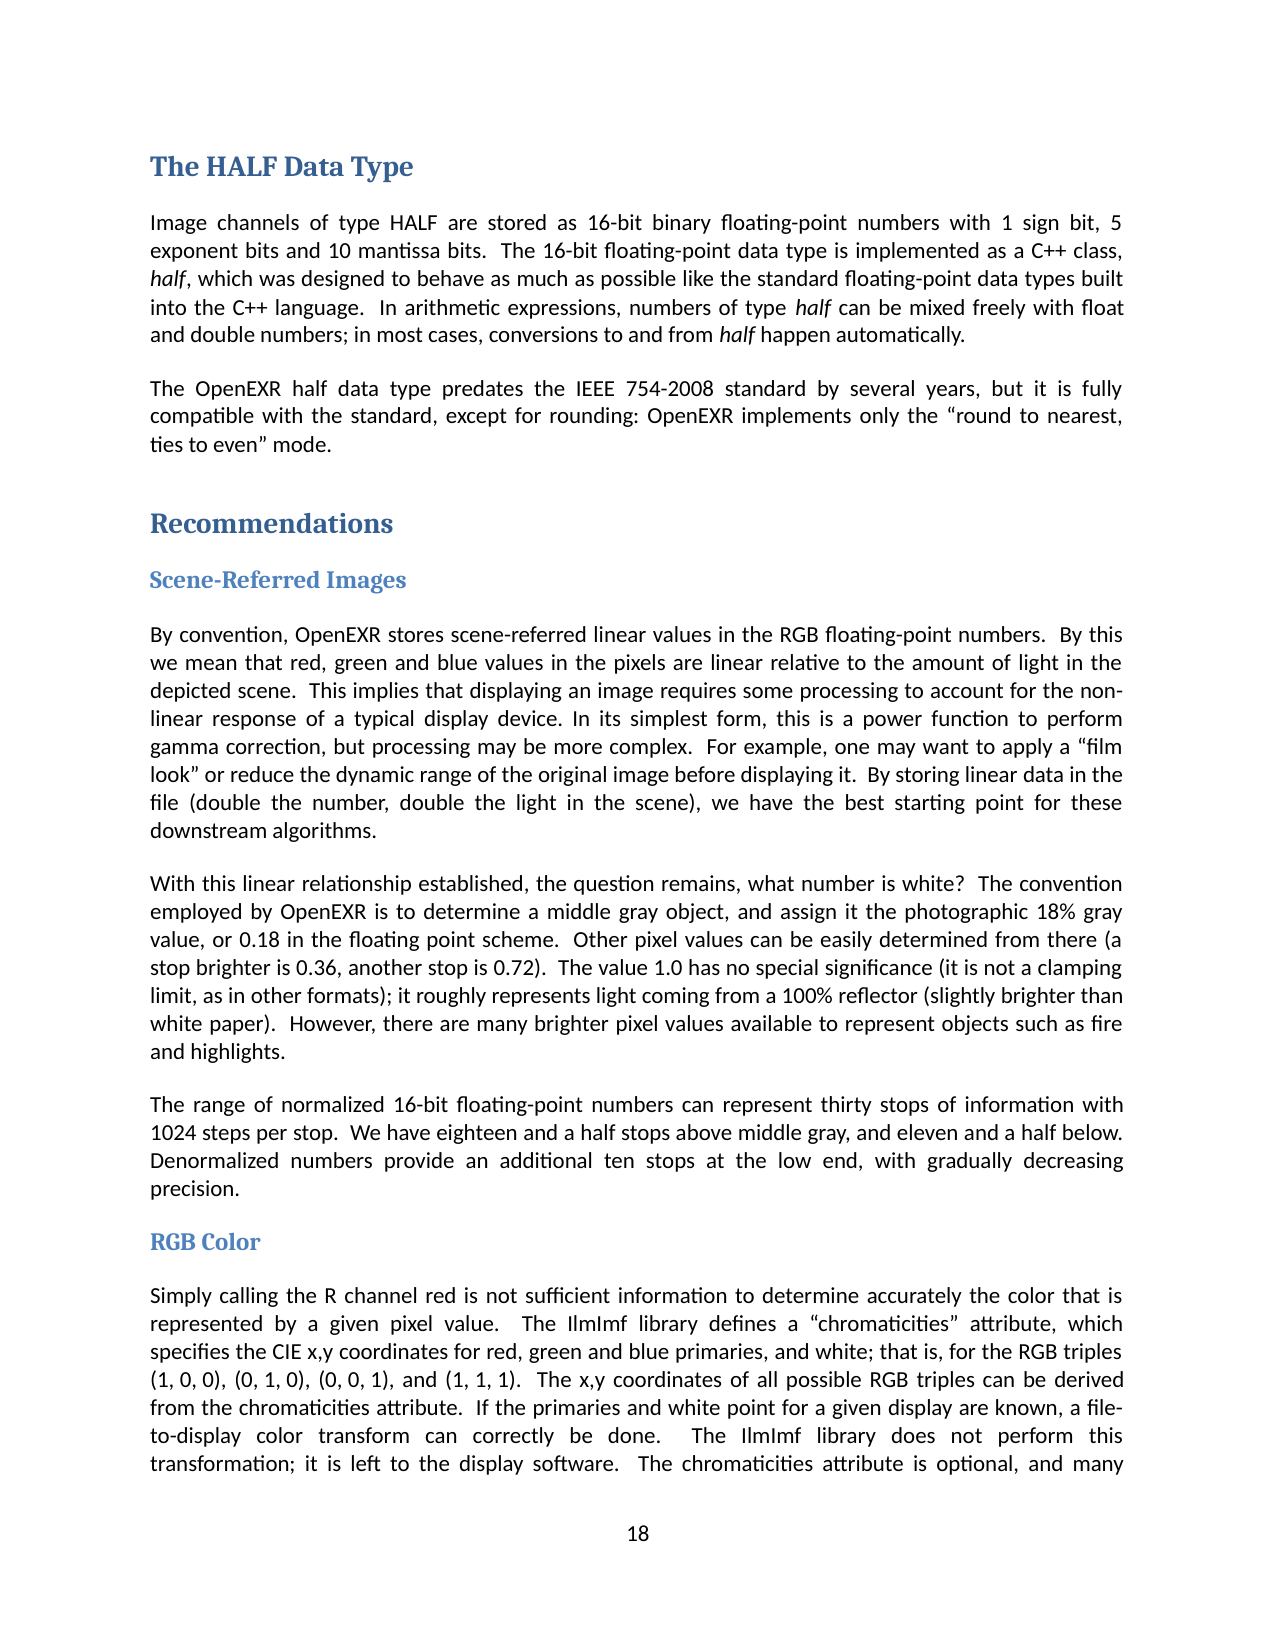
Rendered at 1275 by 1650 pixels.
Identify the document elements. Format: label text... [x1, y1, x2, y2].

subtitle Scene-Referred Images [150, 566, 1125, 595]
subtitle Recommendations [150, 508, 1125, 541]
text With this linear relationship established, the question remains, what number is white? The convention employed by OpenEXR is to determine a middle gray object, and assign it the photographic 18% gray value, or 0.18 in the floating point scheme. Other pixel values can be easily determined from there (a stop brighter is 0.36, another stop is 0.72). The value 1.0 has no special significance (it is not a clamping limit, as in other formats); it roughly represents light coming from a 100% reflector (slightly brighter than white paper). However, there are many brighter pixel values available to represent objects such as fire and highlights. [150, 869, 1125, 1065]
text The range of normalized 16-bit floating-point numbers can represent thirty stops of information with 1024 steps per stop. We have eighteen and a half stops above middle gray, and eleven and a half below. Denormalized numbers provide an additional ten stops at the low end, with gradually decreasing precision. [150, 1090, 1125, 1202]
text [150, 1281, 1125, 1477]
text The OpenEXR half data type predates the IEEE 754-2008 standard by several years, but it is fully compatible with the standard, except for rounding: OpenEXR implements only the “round to nearest, ties to even” mode. [150, 374, 1125, 458]
subtitle RGB Color [150, 1227, 1125, 1256]
text Image channels of type HALF are stored as 16-bit binary floating-point numbers with 1 sign bit, 5 exponent bits and 10 mantissa bits. The 16-bit floating-point data type is implemented as a C++ class, half, which was designed to behave as much as possible like the standard floating-point data types built into the C++ language. In arithmetic expressions, numbers of type half can be mixed freely with float and double numbers; in most cases, conversions to and from half happen automatically. [150, 208, 1125, 349]
subtitle The HALF Data Type [150, 150, 1125, 183]
text By convention, OpenEXR stores scene-referred linear values in the RGB floating-point numbers. By this we mean that red, green and blue values in the pixels are linear relative to the amount of light in the depicted scene. This implies that displaying an image requires some processing to account for the non-linear response of a typical display device. In its simplest form, this is a power function to perform gamma correction, but processing may be more complex. For example, one may want to apply a “film look” or reduce the dynamic range of the original image before displaying it. By storing linear data in the file (double the number, double the light in the scene), we have the best starting point for these downstream algorithms. [150, 620, 1125, 844]
